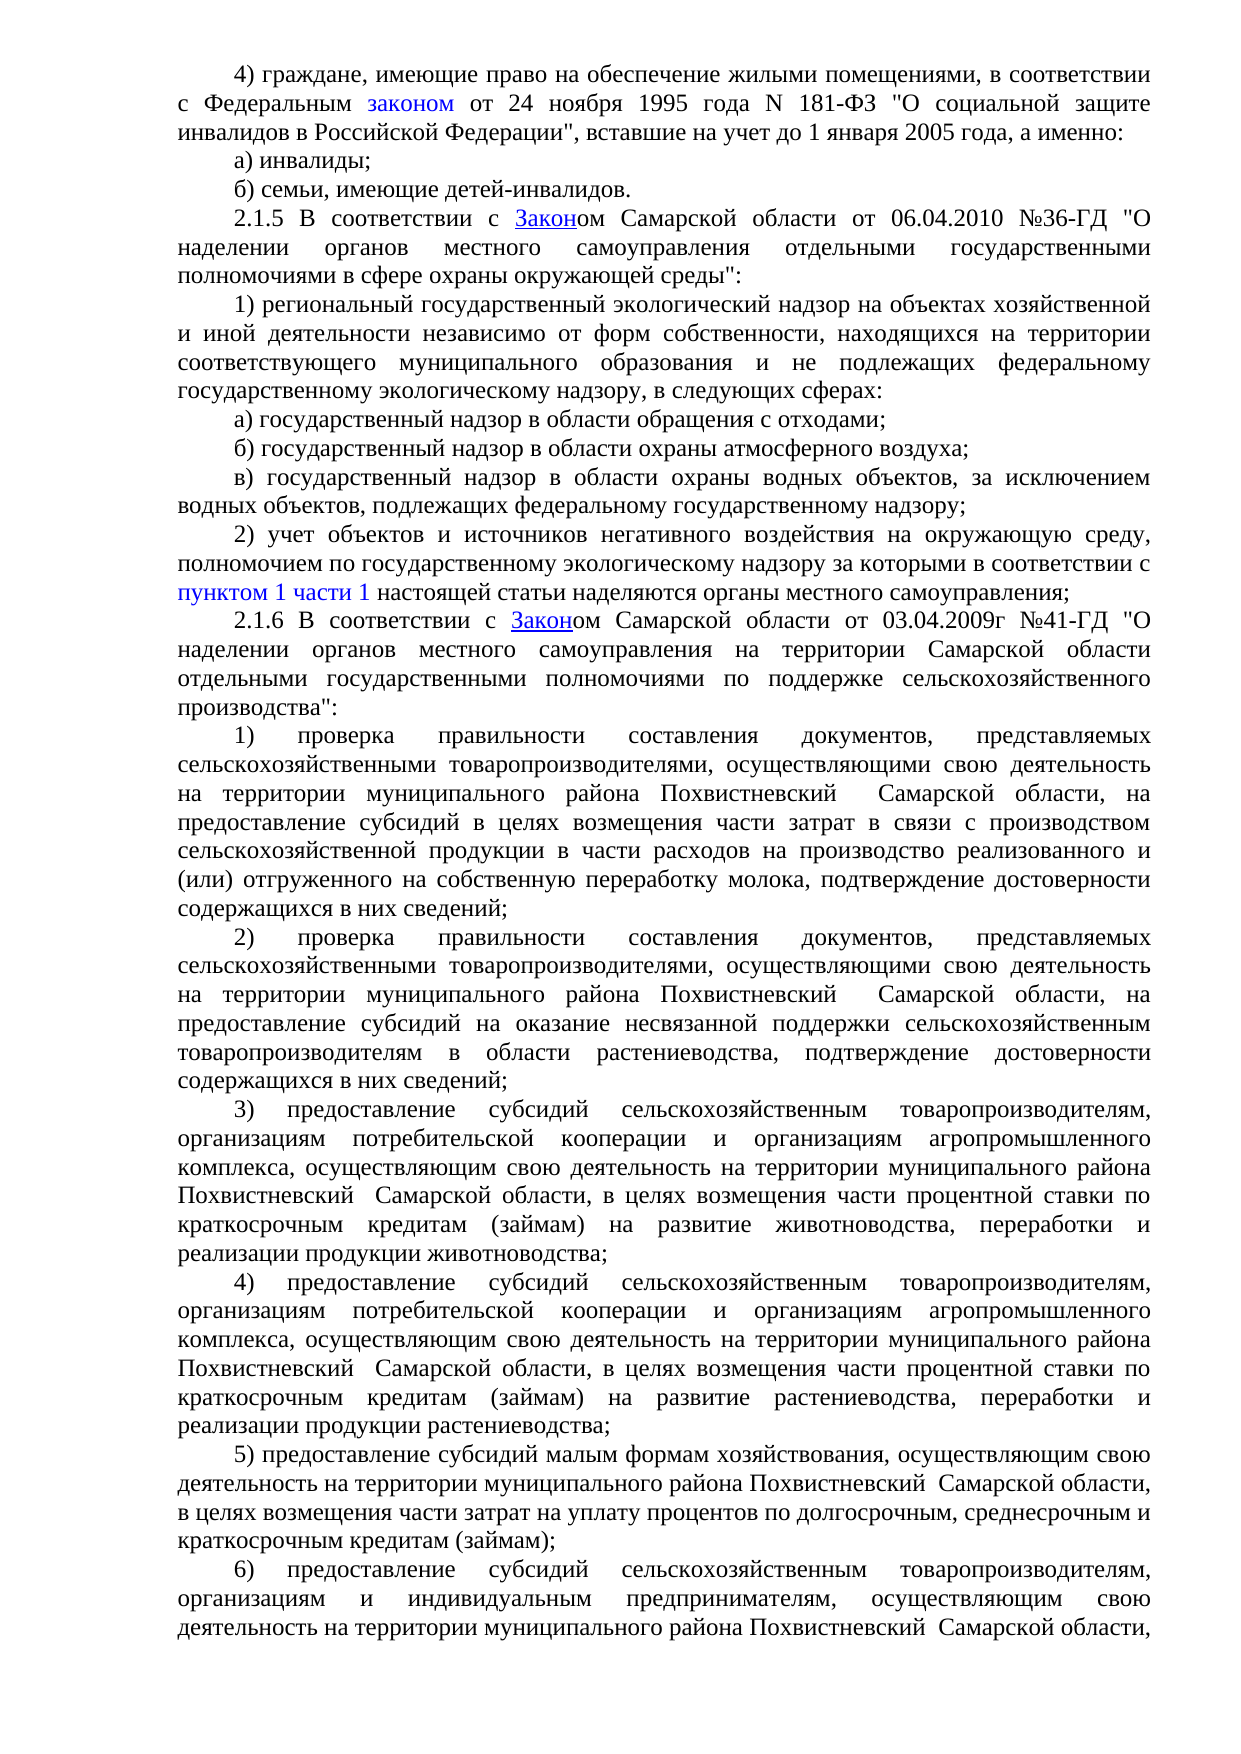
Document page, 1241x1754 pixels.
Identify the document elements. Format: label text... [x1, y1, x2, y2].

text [177, 1554, 1152, 1640]
text 3) предоставление субсидий сельскохозяйственным товаропроизводителям, организациям потребительской кооперации и организациям агропромышленного комплекса, осуществляющим свою деятельность на территории муниципального района Похвистневский Самарской области, в целях возмещения части процентной ставки по краткосрочным кредитам (займам) на развитие животноводства, переработки и реализации продукции животноводства; [177, 1094, 1152, 1267]
text 5) предоставление субсидий малым формам хозяйствования, осуществляющим свою деятельность на территории муниципального района Похвистневский Самарской области, в целях возмещения части затрат на уплату процентов по долгосрочным, среднесрочным и краткосрочным кредитам (займам); [177, 1439, 1152, 1554]
text б) государственный надзор в области охраны атмосферного воздуха; [177, 433, 1152, 462]
text а) инвалиды; [177, 145, 1152, 174]
text 2.1.6 В соответствии с Законом Самарской области от 03.04.2009г №41-ГД "О наделении органов местного самоуправления на территории Самарской области отдельными государственными полномочиями по поддержке сельскохозяйственного производства": [177, 605, 1152, 720]
text б) семьи, имеющие детей-инвалидов. [177, 174, 1152, 203]
text 1) проверка правильности составления документов, представляемых сельскохозяйственными товаропроизводителями, осуществляющими свою деятельность на территории муниципального района Похвистневский Самарской области, на предоставление субсидий в целях возмещения части затрат в связи с производством сельскохозяйственной продукции в части расходов на производство реализованного и (или) отгруженного на собственную переработку молока, подтверждение достоверности содержащихся в них сведений; [177, 720, 1152, 922]
text 4) граждане, имеющие право на обеспечение жилыми помещениями, в соответствии с Федеральным законом от 24 ноября 1995 года N 181-ФЗ "О социальной защите инвалидов в Российской Федерации", вставшие на учет до 1 января 2005 года, а именно: [177, 59, 1152, 145]
text 2) учет объектов и источников негативного воздействия на окружающую среду, полномочием по государственному экологическому надзору за которыми в соответствии с пунктом 1 части 1 настоящей статьи наделяются органы местного самоуправления; [177, 519, 1152, 605]
text 2) проверка правильности составления документов, представляемых сельскохозяйственными товаропроизводителями, осуществляющими свою деятельность на территории муниципального района Похвистневский Самарской области, на предоставление субсидий на оказание несвязанной поддержки сельскохозяйственным товаропроизводителям в области растениеводства, подтверждение достоверности содержащихся в них сведений; [177, 922, 1152, 1094]
text 1) региональный государственный экологический надзор на объектах хозяйственной и иной деятельности независимо от форм собственности, находящихся на территории соответствующего муниципального образования и не подлежащих федеральному государственному экологическому надзору, в следующих сферах: [177, 289, 1152, 404]
text а) государственный надзор в области обращения с отходами; [177, 404, 1152, 433]
text 4) предоставление субсидий сельскохозяйственным товаропроизводителям, организациям потребительской кооперации и организациям агропромышленного комплекса, осуществляющим свою деятельность на территории муниципального района Похвистневский Самарской области, в целях возмещения части процентной ставки по краткосрочным кредитам (займам) на развитие растениеводства, переработки и реализации продукции растениеводства; [177, 1267, 1152, 1439]
text в) государственный надзор в области охраны водных объектов, за исключением водных объектов, подлежащих федеральному государственному надзору; [177, 462, 1152, 519]
text 2.1.5 В соответствии с Законом Самарской области от 06.04.2010 №36-ГД "О наделении органов местного самоуправления отдельными государственными полномочиями в сфере охраны окружающей среды": [177, 203, 1152, 289]
